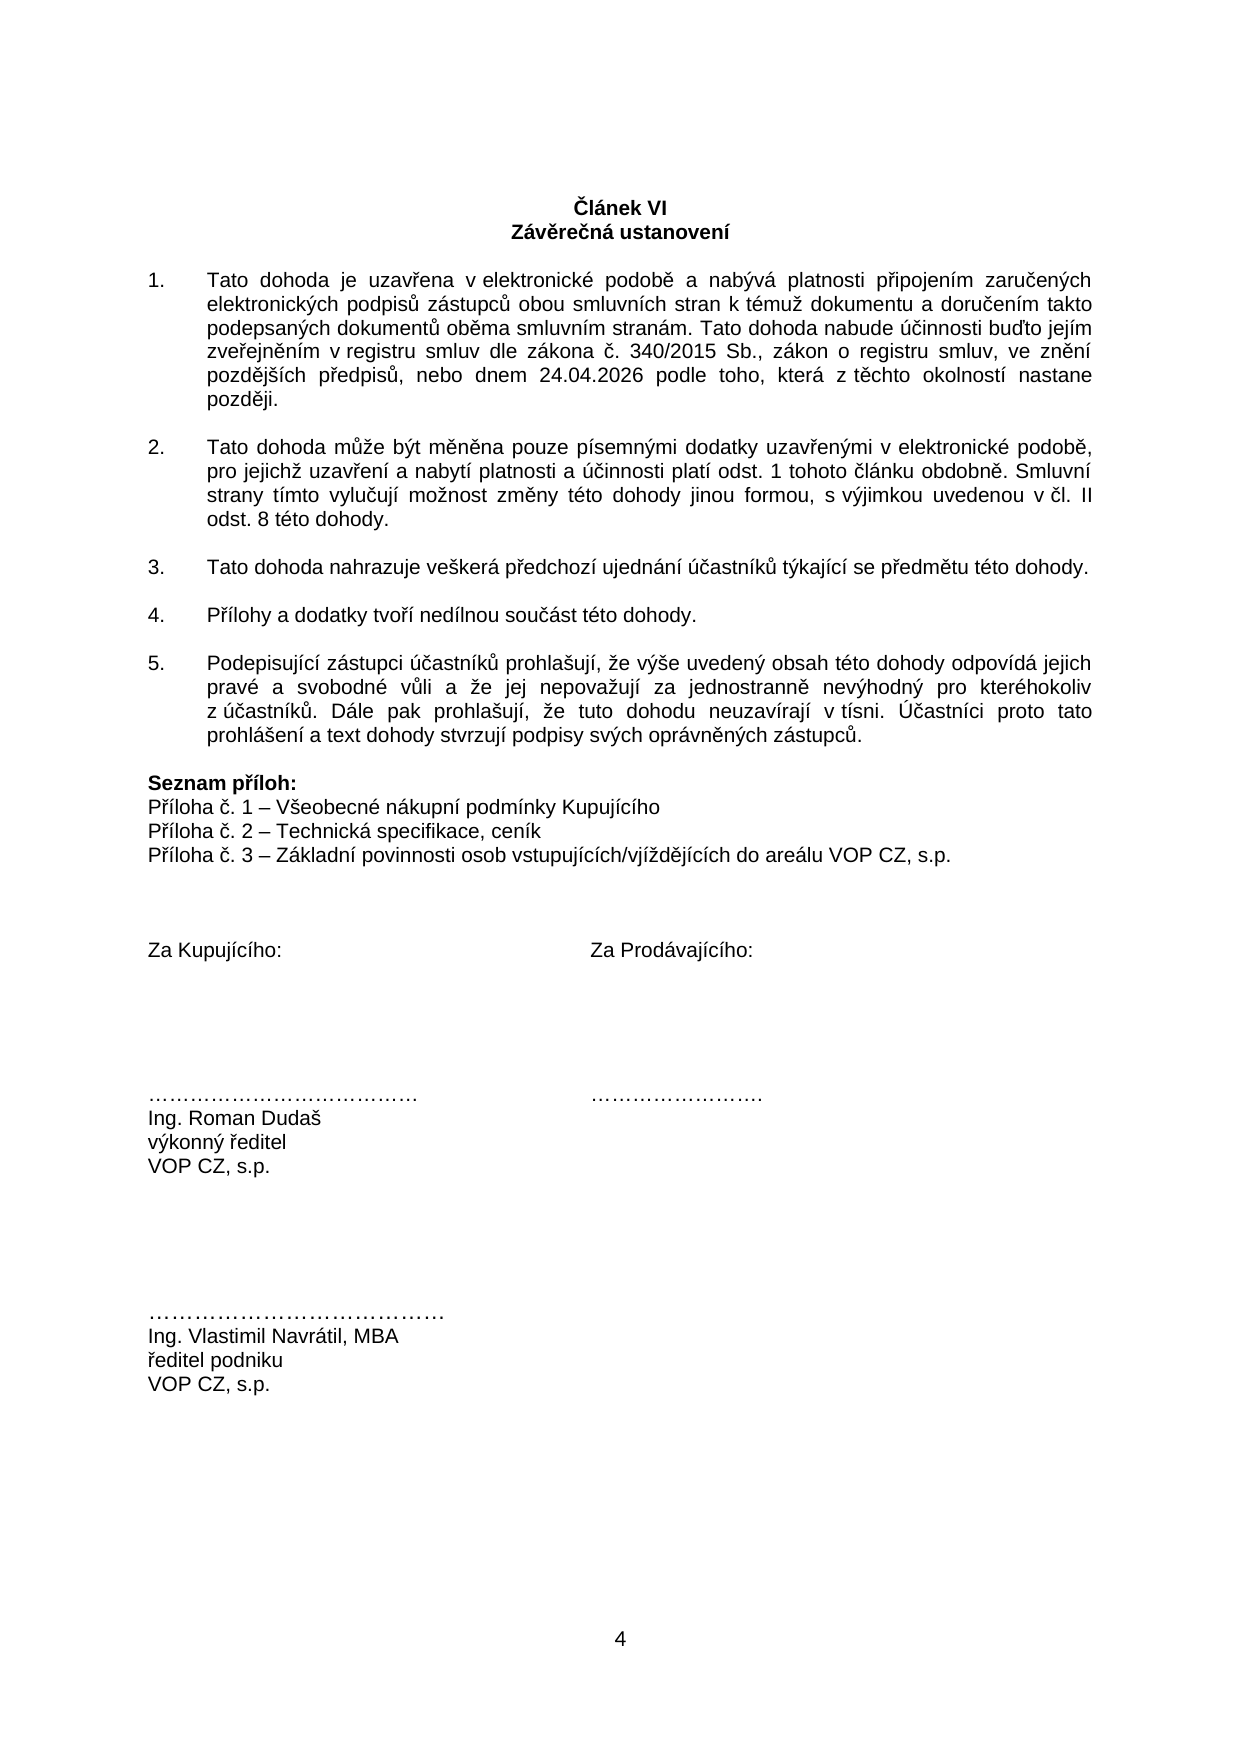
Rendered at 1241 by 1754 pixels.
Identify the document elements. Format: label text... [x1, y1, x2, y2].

text Příloha č. 3 – Základní povinnosti osob vstupujících/vjíždějících do areálu VOP CZ, s.p. [148, 842, 1093, 866]
list Tato dohoda může být měněna pouze písemnými dodatky uzavřenými v elektronické podobě, pro jejichž uzavření a nabytí platnosti a účinnosti platí odst. 1 tohoto článku obdobně. Smluvní strany tímto vylučují možnost změny této dohody jinou formou, s výjimkou uvedenou v čl. II odst. 8 této dohody. [148, 435, 1093, 531]
text Příloha č. 2 – Technická specifikace, ceník [148, 818, 1093, 842]
text ředitel podniku [148, 1348, 1093, 1372]
list Tato dohoda je uzavřena v elektronické podobě a nabývá platnosti připojením zaručených elektronických podpisů zástupců obou smluvních stran k témuž dokumentu a doručením takto podepsaných dokumentů oběma smluvním stranám. Tato dohoda nabude účinnosti buďto jejím zveřejněním v registru smluv dle zákona č. 340/2015 Sb., zákon o registru smluv, ve znění pozdějších předpisů, nebo dnem 24.04.2026 podle toho, která z těchto okolností nastane později. [148, 267, 1093, 411]
text VOP CZ, s.p. [148, 1372, 1093, 1396]
list Tato dohoda nahrazuje veškerá předchozí ujednání účastníků týkající se předmětu této dohody. [148, 555, 1093, 579]
text Příloha č. 1 – Všeobecné nákupní podmínky Kupujícího [148, 794, 1093, 818]
text Za Kupujícího: Za Prodávajícího: [148, 938, 1093, 962]
text VOP CZ, s.p. [148, 1154, 1093, 1178]
text Seznam příloh: [148, 771, 1093, 794]
text Ing. Vlastimil Navrátil, MBA [148, 1324, 1093, 1348]
text Ing. Roman Dudaš [148, 1106, 1093, 1130]
list Podepisující zástupci účastníků prohlašují, že výše uvedený obsah této dohody odpovídá jejich pravé a svobodné vůli a že jej nepovažují za jednostranně nevýhodný pro kteréhokoliv z účastníků. Dále pak prohlašují, že tuto dohodu neuzavírají v tísni. Účastníci proto tato prohlášení a text dohody stvrzují podpisy svých oprávněných zástupců. [148, 651, 1093, 747]
text Článek VI [148, 196, 1093, 219]
text ………………………………… [148, 1298, 1093, 1324]
text Závěrečná ustanovení [148, 219, 1093, 243]
text výkonný ředitel [148, 1130, 1093, 1154]
text ………………………………… ……………………. [148, 1082, 1093, 1106]
list Přílohy a dodatky tvoří nedílnou součást této dohody. [148, 603, 1093, 627]
